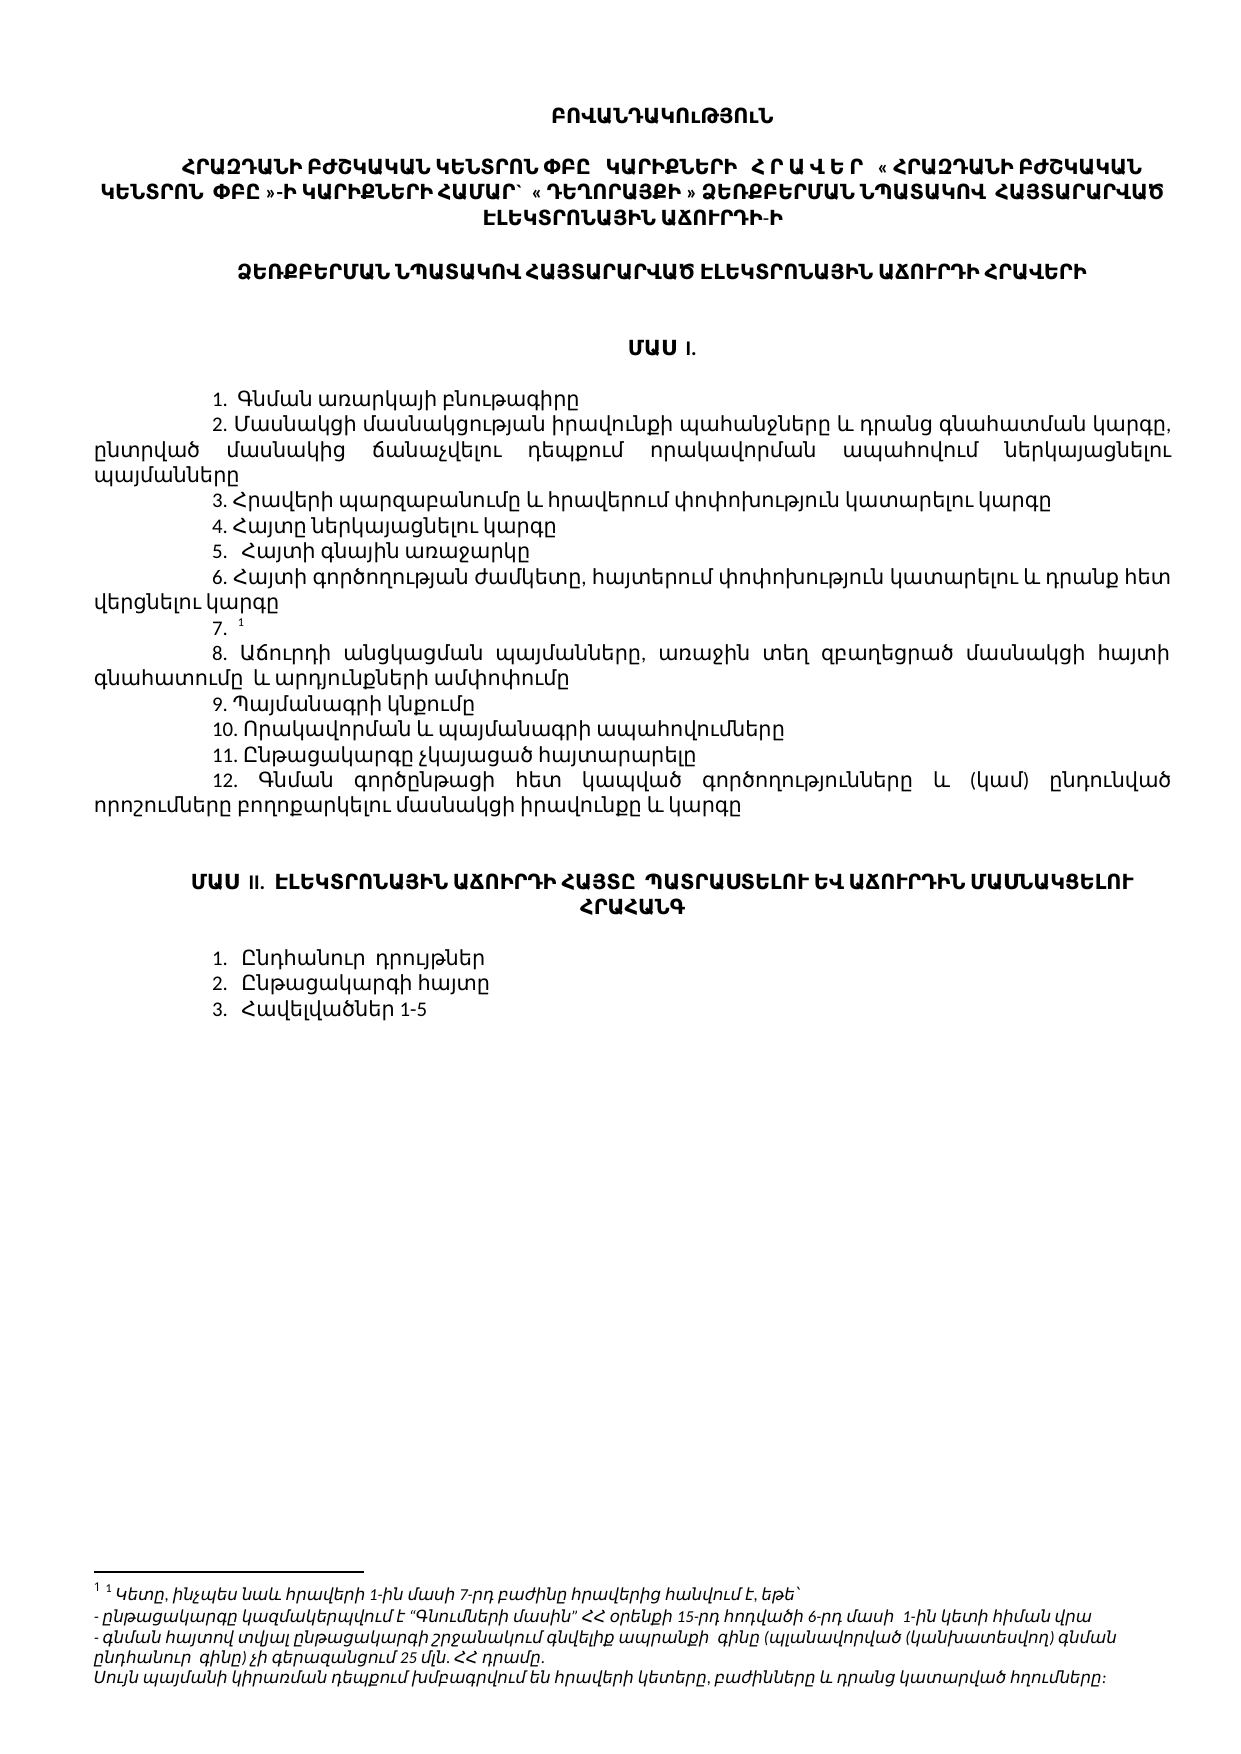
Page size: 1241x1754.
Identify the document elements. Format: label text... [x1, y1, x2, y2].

text 9. Պայմանագրի կնքումը [94, 691, 1171, 716]
text ՁԵՌՔԲԵՐՄԱՆ ՆՊԱՏԱԿՈՎ ՀԱՅՏԱՐԱՐՎԱԾ ԷԼԵԿՏՐՈՆԱՅԻՆ ԱՃՈՒՐԴԻ ՀՐԱՎԵՐԻ [94, 259, 1171, 284]
text ՄԱՍ I. [94, 335, 1171, 361]
text 1. Գնման առարկայի բնութագիրը [94, 386, 1171, 411]
text 11. Ընթացակարգը չկայացած հայտարարելը [94, 742, 1171, 767]
text 4. Հայտը ներկայացնելու կարգը [94, 513, 1171, 538]
text ԲՈՎԱՆԴԱԿՈւԹՅՈւՆ [94, 103, 1171, 128]
text 6. Հայտի գործողության ժամկետը, հայտերում փոփոխություն կատարելու և դրանք հետ վերցնելու կարգը [94, 564, 1171, 615]
text 3. Հրավերի պարզաբանումը և հրավերում փոփոխություն կատարելու կարգը [94, 488, 1171, 513]
text 5. Հայտի գնային առաջարկը [94, 538, 1171, 564]
text 2. Ընթացակարգի հայտը [94, 971, 1171, 996]
text 7. 1 [94, 615, 1171, 640]
text 1. Ընդհանուր դրույթներ [94, 945, 1171, 971]
text 12. Գնման գործընթացի հետ կապված գործողությունները և (կամ) ընդունված որոշումները բողոքարկելու մասնակցի իրավունքը և կարգը [94, 767, 1171, 818]
text 3. Հավելվածներ 1-5 [94, 996, 1171, 1021]
text 8. Աճուրդի անցկացման պայմանները, առաջին տեղ զբաղեցրած մասնակցի հայտի գնահատումը և արդյունքների ամփոփումը [94, 640, 1171, 691]
text 2. Մասնակցի մասնակցության իրավունքի պահանջները և դրանց գնահատման կարգը, ընտրված մասնակից ճանաչվելու դեպքում որակավորման ապահովում ներկայացնելու պայմանները [94, 411, 1171, 488]
text ՄԱՍ II. ԷԼԵԿՏՐՈՆԱՅԻՆ ԱՃՈԻՐԴԻ ՀԱՅՏԸ ՊԱՏՐԱՍՏԵԼՈՒ ԵՎ ԱՃՈՒՐԴԻՆ ՄԱՍՆԱԿՑԵԼՈՒ ՀՐԱՀԱՆԳ [94, 869, 1171, 920]
text ՀՐԱԶԴԱՆԻ ԲԺՇԿԱԿԱՆ ԿԵՆՏՐՈՆ ՓԲԸ ԿԱՐԻՔՆԵՐԻ Հ Ր Ա Վ Ե Ր « ՀՐԱԶԴԱՆԻ ԲԺՇԿԱԿԱՆ ԿԵՆՏՐՈՆ ՓԲԸ »-Ի ԿԱՐԻՔՆԵՐԻ ՀԱՄԱՐ` « ԴԵՂՈՐԱՅՔԻ » ՁԵՌՔԲԵՐՄԱՆ ՆՊԱՏԱԿՈՎ ՀԱՅՏԱՐԱՐՎԱԾ ԷԼԵԿՏՐՈՆԱՅԻՆ ԱՃՈՒՐԴԻ-Ի [94, 154, 1171, 230]
text 10. Որակավորման և պայմանագրի ապահովումները [94, 716, 1171, 742]
